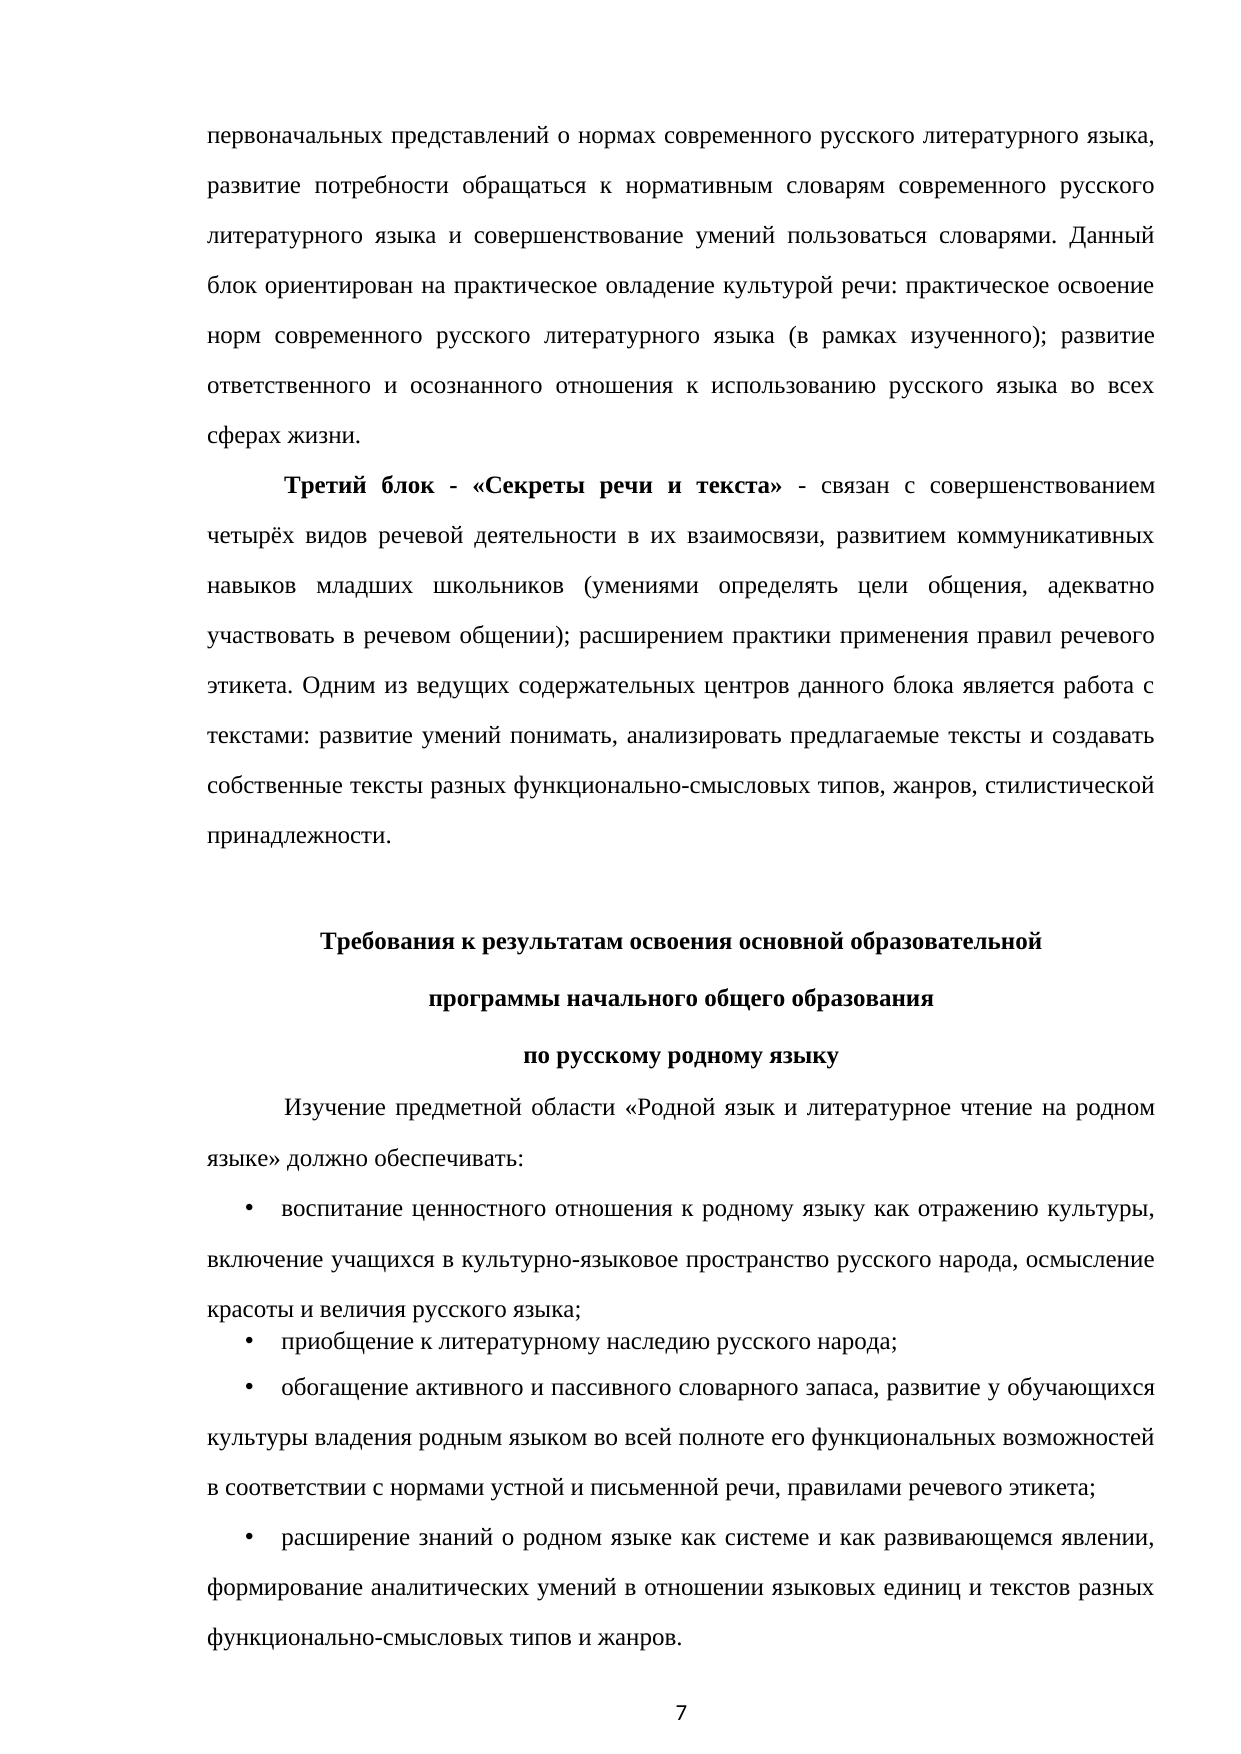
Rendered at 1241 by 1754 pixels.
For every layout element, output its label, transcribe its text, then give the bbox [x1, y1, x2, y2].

text Третий блок - «Секреты речи и текста» - связан с совершенствованием четырёх видов речевой деятельности в их взаимосвязи, развитием коммуникативных навыков младших школьников (умениями определять цели общения, адекватно участвовать в речевом общении); расширением практики применения правил речевого этикета. Одним из ведущих содержательных центров данного блока является работа с текстами: развитие умений понимать, анализировать предлагаемые тексты и создавать собственные тексты разных функционально-смысловых типов, жанров, стилистической принадлежности. [207, 453, 1156, 853]
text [207, 103, 1156, 453]
list приобщение к литературному наследию русского народа; [207, 1328, 1156, 1355]
list воспитание ценностного отношения к родному языку как отражению культуры, включение учащихся в культурно-языковое пространство русского народа, осмысление красоты и величия русского языка; [207, 1176, 1156, 1328]
list обогащение активного и пассивного словарного запаса, развитие у обучающихся культуры владения родным языком во всей полноте его функциональных возможностей в соответствии с нормами устной и письменной речи, правилами речевого этикета; [207, 1355, 1156, 1505]
text Изучение предметной области «Родной язык и литературное чтение на родном языке» должно обеспечивать: [207, 1075, 1156, 1176]
text Требования к результатам освоения основной образовательной программы начального общего образования по русскому родному языку [207, 904, 1156, 1075]
list расширение знаний о родном языке как системе и как развивающемся явлении, формирование аналитических умений в отношении языковых единиц и текстов разных функционально-смысловых типов и жанров. [207, 1505, 1156, 1655]
